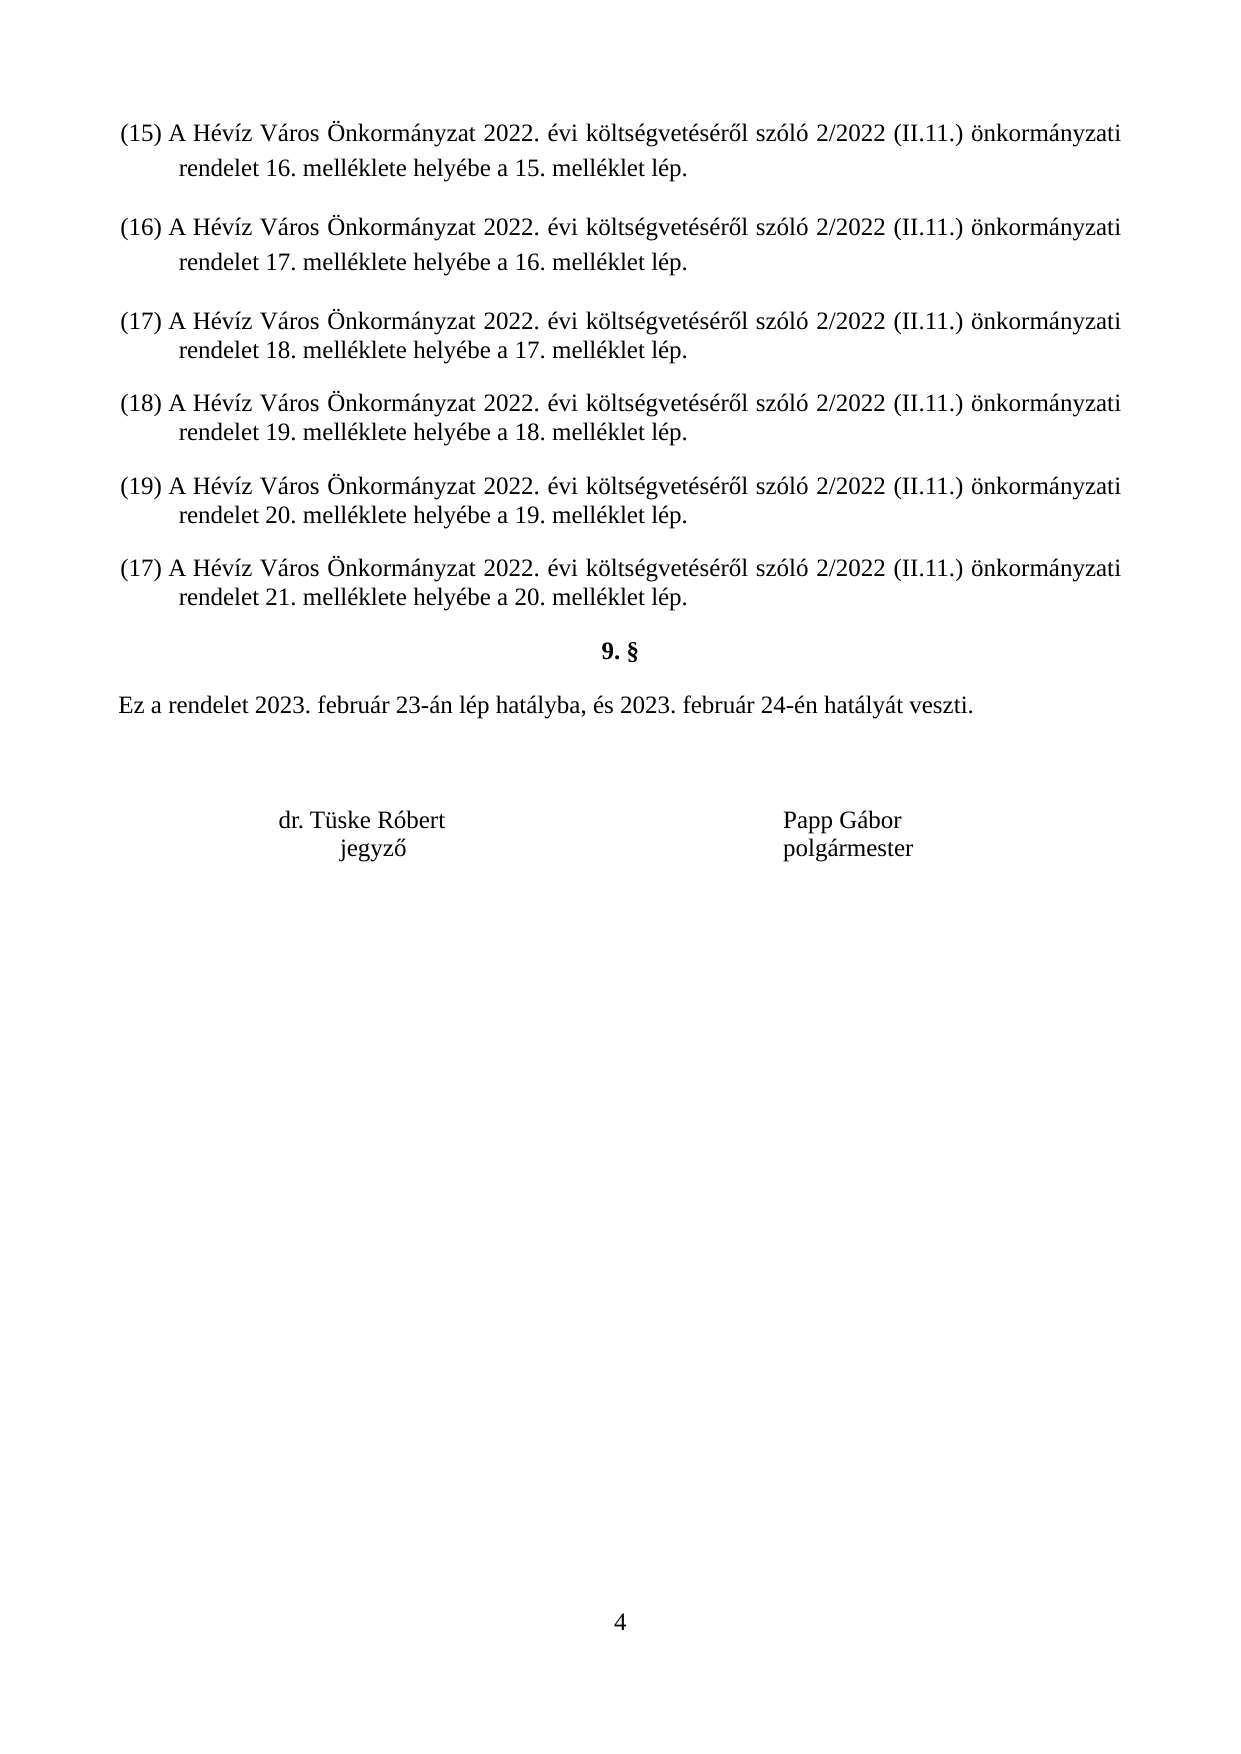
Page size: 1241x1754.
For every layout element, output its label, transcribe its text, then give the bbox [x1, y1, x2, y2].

text dr. Tüske Róbert Papp Gábor [118, 805, 1122, 833]
text (16) A Hévíz Város Önkormányzat 2022. évi költségvetéséről szóló 2/2022 (II.11.) önkormányzati rendelet 17. melléklete helyébe a 16. melléklet lép. [120, 212, 1122, 275]
text (17) A Hévíz Város Önkormányzat 2022. évi költségvetéséről szóló 2/2022 (II.11.) önkormányzati rendelet 18. melléklete helyébe a 17. melléklet lép. [120, 306, 1122, 363]
text Ez a rendelet 2023. február 23-án lép hatályba, és 2023. február 24-én hatályát veszti. [118, 690, 1122, 718]
text (18) A Hévíz Város Önkormányzat 2022. évi költségvetéséről szóló 2/2022 (II.11.) önkormányzati rendelet 19. melléklete helyébe a 18. melléklet lép. [120, 388, 1122, 446]
text 9. § [118, 636, 1122, 665]
text (17) A Hévíz Város Önkormányzat 2022. évi költségvetéséről szóló 2/2022 (II.11.) önkormányzati rendelet 21. melléklete helyébe a 20. melléklet lép. [120, 553, 1122, 611]
text jegyző polgármester [118, 833, 1122, 862]
text (15) A Hévíz Város Önkormányzat 2022. évi költségvetéséről szóló 2/2022 (II.11.) önkormányzati rendelet 16. melléklete helyébe a 15. melléklet lép. [120, 118, 1122, 181]
text (19) A Hévíz Város Önkormányzat 2022. évi költségvetéséről szóló 2/2022 (II.11.) önkormányzati rendelet 20. melléklete helyébe a 19. melléklet lép. [120, 471, 1122, 528]
